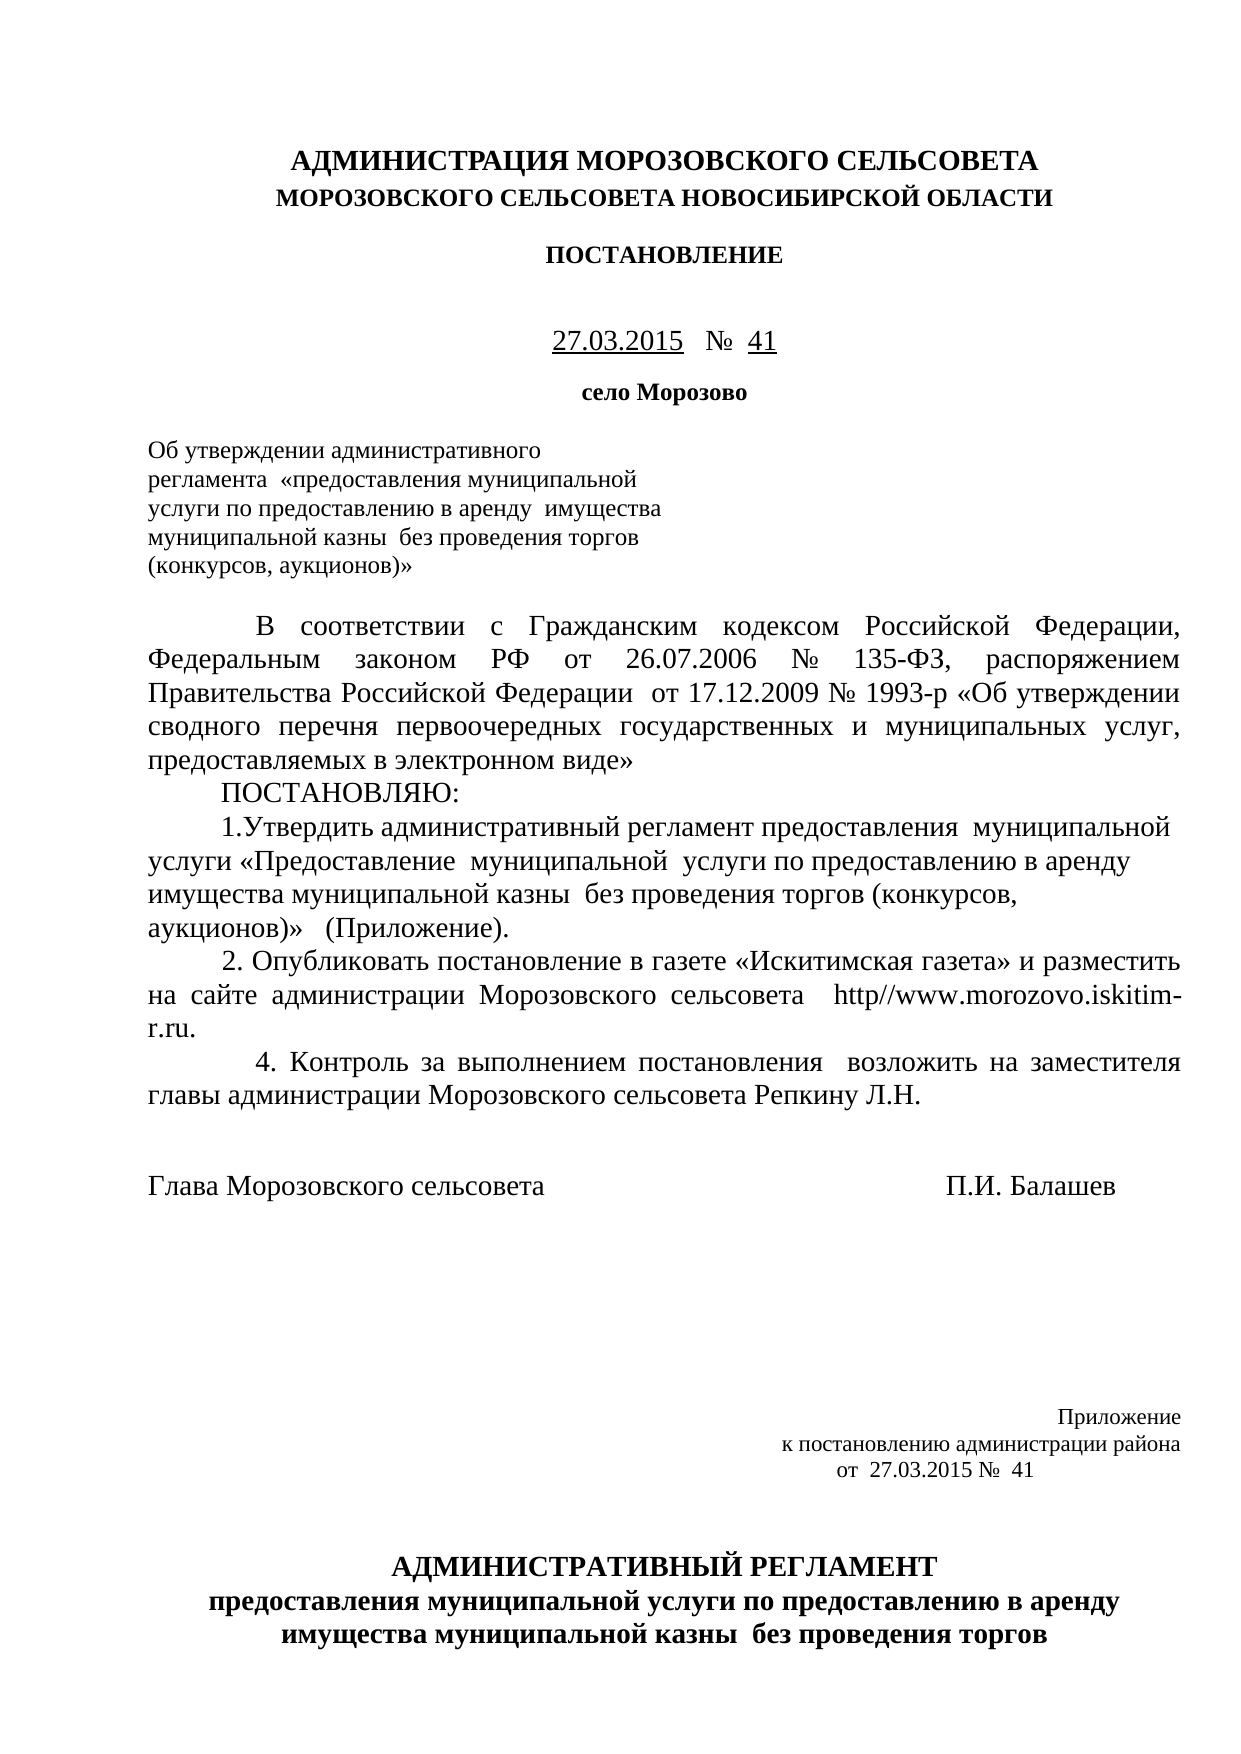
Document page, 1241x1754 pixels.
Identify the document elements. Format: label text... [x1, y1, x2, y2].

title АДМИНИСТРАЦИЯ МОРОЗОВСКОГО СЕЛЬСОВЕТА [148, 143, 1181, 177]
text Об утверждении административного [148, 435, 1181, 464]
text от 27.03.2015 № 41 [148, 1456, 1181, 1482]
subtitle село Морозово [148, 377, 1181, 406]
text Приложение [148, 1403, 1181, 1429]
text предоставления муниципальной услуги по предоставлению в аренду имущества муниципальной казны без проведения торгов [148, 1583, 1181, 1650]
text 4. Контроль за выполнением постановления возложить на заместителя главы администрации Морозовского сельсовета Репкину Л.Н. [148, 1044, 1182, 1111]
text ПОСТАНОВЛЯЮ: [148, 776, 1181, 809]
text услуги по предоставлению в аренду имущества [148, 493, 1181, 522]
text к постановлению администрации района [148, 1429, 1181, 1456]
text 1.Утвердить административный регламент предоставления муниципальной услуги «Предоставление муниципальной услуги по предоставлению в аренду имущества муниципальной казны без проведения торгов (конкурсов, аукционов)» (Приложение). [148, 809, 1181, 943]
text Глава Морозовского сельсовета П.И. Балашев [148, 1168, 1182, 1202]
text муниципальной казны без проведения торгов [148, 522, 1181, 550]
text 2. Опубликовать постановление в газете «Искитимская газета» и разместить на сайте администрации Морозовского сельсовета http//www.morozovo.iskitim-r.ru. [148, 943, 1182, 1044]
subtitle 27.03.2015 № 41 [148, 323, 1181, 357]
text ПОСТАНОВЛЕНИЕ [148, 241, 1181, 269]
text МОРОЗОВСКОГО СЕЛЬСОВЕТА НОВОСИБИРСКОЙ ОБЛАСТИ [148, 183, 1181, 212]
text регламента «предоставления муниципальной [148, 464, 1181, 493]
text В соответствии с Гражданским кодексом Российской Федерации, Федеральным законом РФ от 26.07.2006 № 135-ФЗ, распоряжением Правительства Российской Федерации от 17.12.2009 № 1993-р «Об утверждении сводного перечня первоочередных государственных и муниципальных услуг, предоставляемых в электронном виде» [148, 608, 1181, 776]
text АДМИНИСТРАТИВНЫЙ РЕГЛАМЕНТ [148, 1549, 1181, 1583]
text (конкурсов, аукционов)» [148, 550, 1181, 579]
